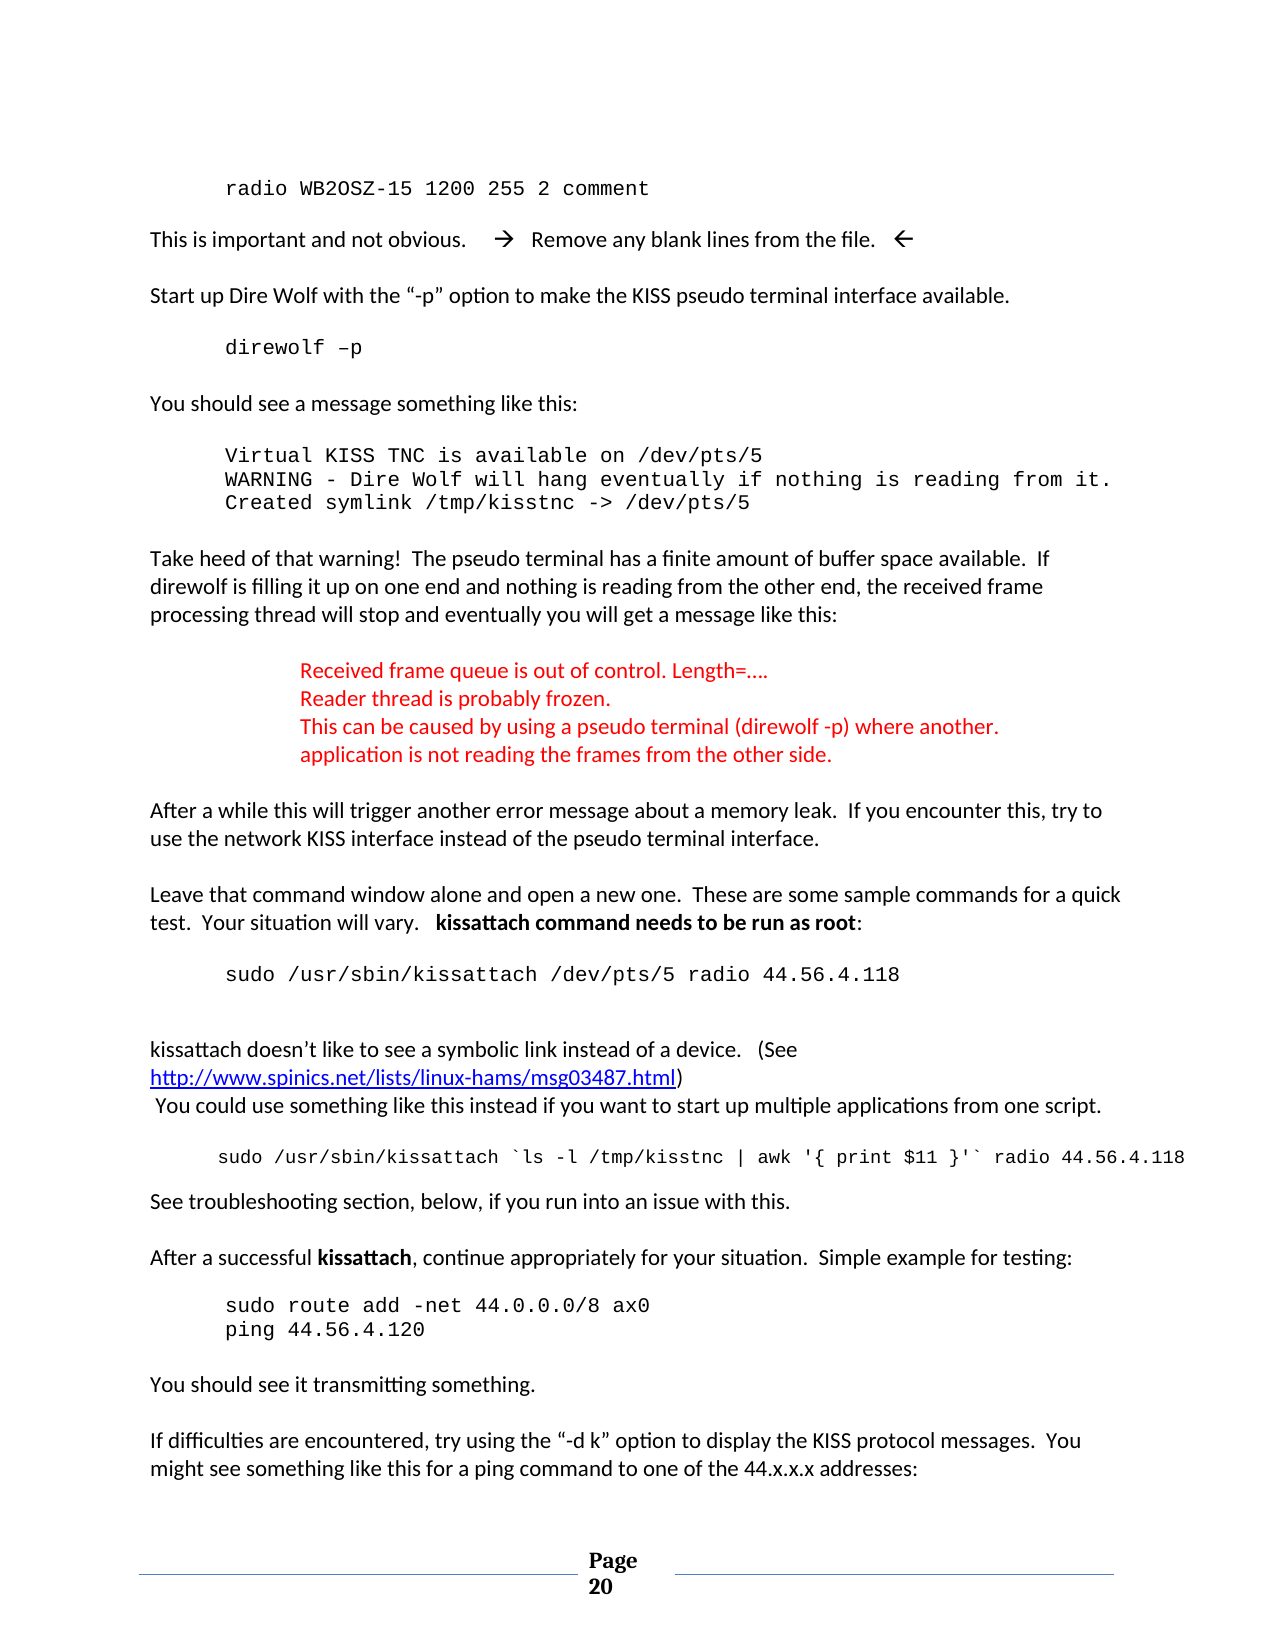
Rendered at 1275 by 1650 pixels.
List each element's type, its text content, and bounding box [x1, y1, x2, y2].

text If difficulties are encountered, try using the “-d k” option to display the KISS protocol messages. You might see something like this for a ping command to one of the 44.x.x.x addresses: [150, 1427, 1125, 1483]
text Created symlink /tmp/kisstnc -> /dev/pts/5 [225, 492, 1125, 516]
text Virtual KISS TNC is available on /dev/pts/5 [225, 445, 1125, 469]
text application is not reading the frames from the other side. [300, 740, 1125, 768]
text sudo /usr/sbin/kissattach `ls -l /tmp/kisstnc | awk '{ print $11 }'` radio 44.56.4.118 [150, 1147, 1200, 1169]
text Leave that command window alone and open a new one. These are some sample commands for a quick test. Your situation will vary. kissattach command needs to be run as root: [150, 880, 1125, 936]
text sudo /usr/sbin/kissattach /dev/pts/5 radio 44.56.4.118 [225, 964, 1125, 988]
text sudo route add -net 44.0.0.0/8 ax0 [225, 1295, 1125, 1319]
text You should see it transmitting something. [150, 1371, 1125, 1398]
text After a successful kissattach, continue appropriately for your situation. Simple example for testing: [150, 1243, 1125, 1272]
text Start up Dire Wolf with the “-p” option to make the KISS pseudo terminal interface available. [150, 281, 1125, 309]
text WARNING - Dire Wolf will hang eventually if nothing is reading from it. [225, 469, 1125, 492]
text direwolf –p [150, 337, 1125, 361]
text You could use something like this instead if you want to start up multiple applications from one script. [150, 1091, 1125, 1119]
text Received frame queue is out of control. Length=…. [300, 656, 1125, 684]
text This is important and not obvious. Remove any blank lines from the file. [150, 225, 1125, 253]
text Take heed of that warning! The pseudo terminal has a finite amount of buffer space available. If direwolf is filling it up on one end and nothing is reading from the other end, the received frame processing thread will stop and eventually you will get a message like this: [150, 544, 1125, 628]
text After a while this will trigger another error message about a memory leak. If you encounter this, try to use the network KISS interface instead of the pseudo terminal interface. [150, 796, 1125, 852]
text Reader thread is probably frozen. [300, 684, 1125, 712]
text radio WB2OSZ-15 1200 255 2 comment [150, 178, 1125, 202]
text This can be caused by using a pseudo terminal (direwolf -p) where another. [300, 712, 1125, 740]
text See troubleshooting section, below, if you run into an issue with this. [150, 1187, 1125, 1216]
text kissattach doesn’t like to see a symbolic link instead of a device. (See http://www.spinics.net/lists/linux-hams/msg03487.html) [150, 1035, 1125, 1091]
text ping 44.56.4.120 [225, 1319, 1125, 1342]
text You should see a message something like this: [150, 389, 1125, 417]
